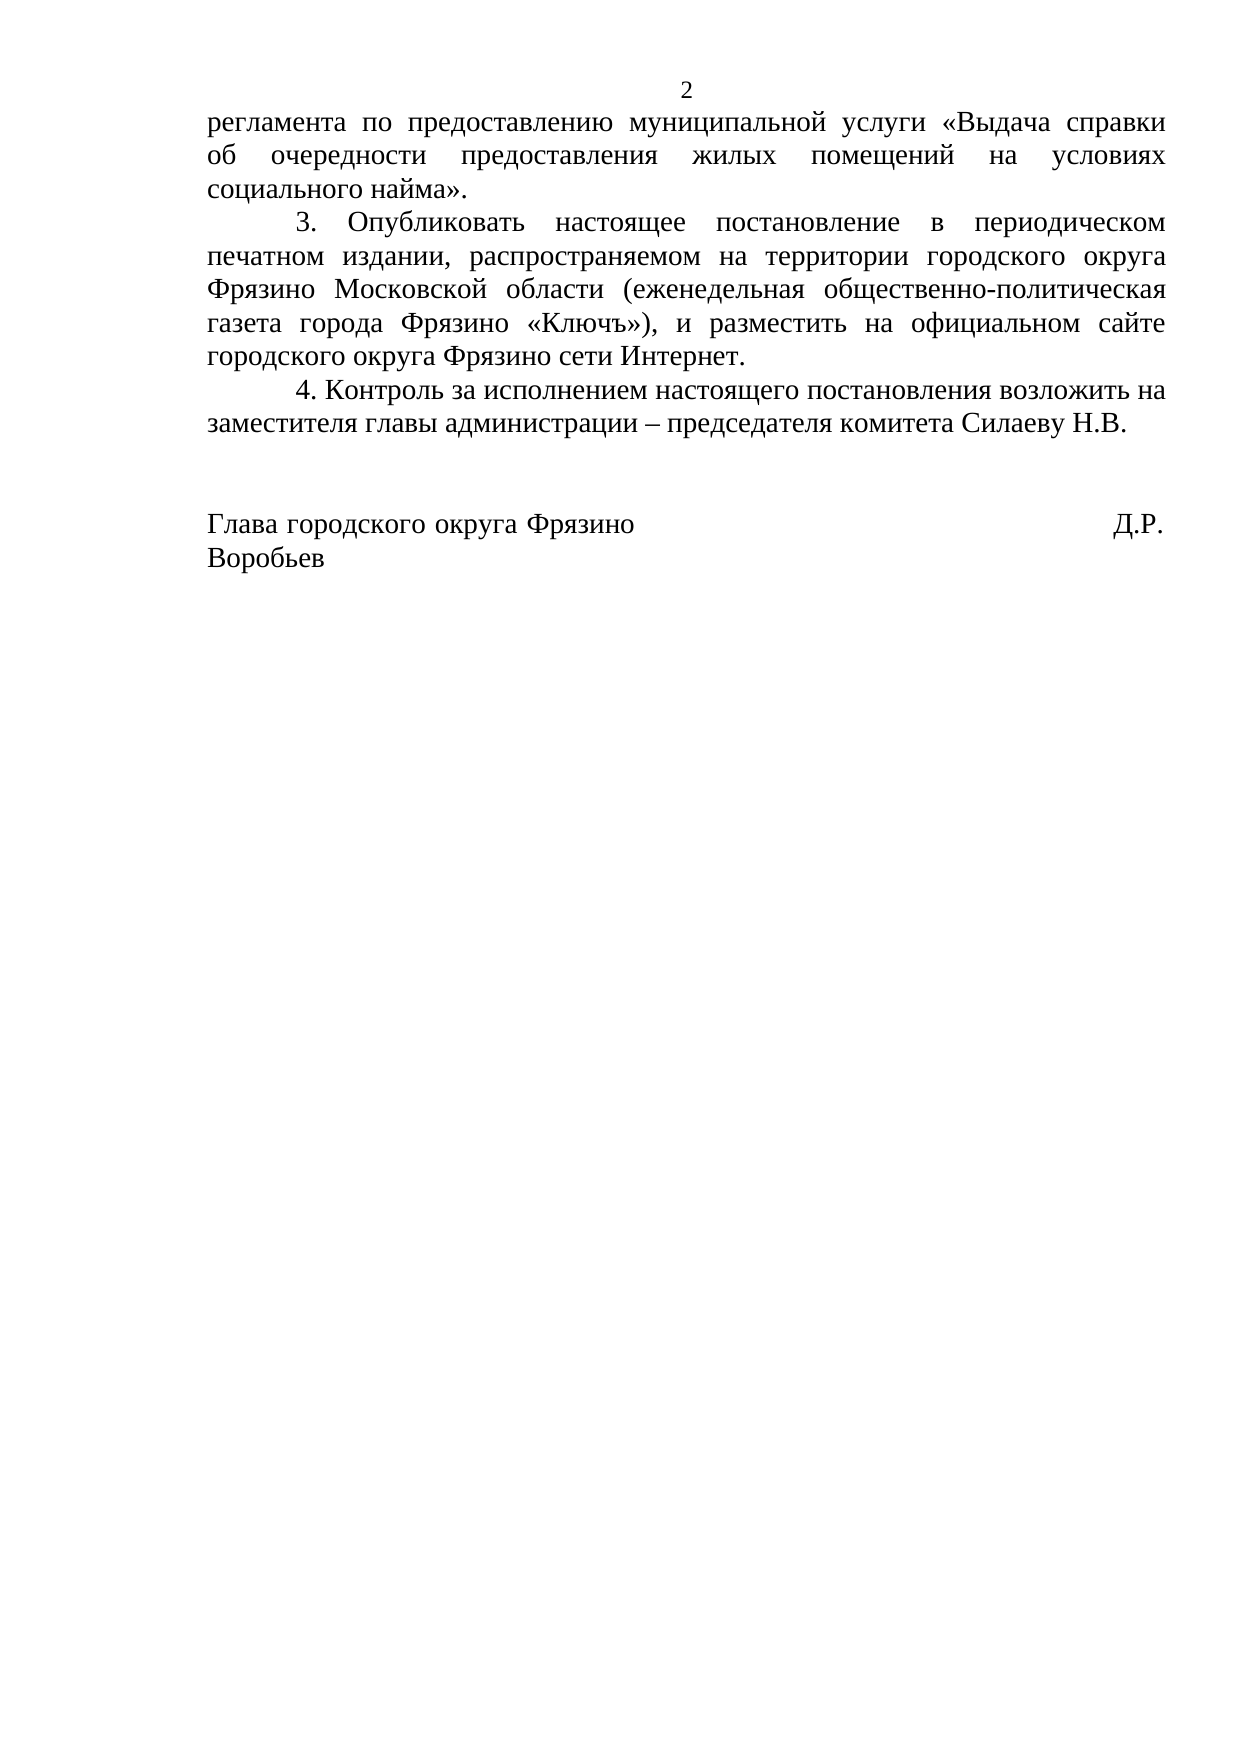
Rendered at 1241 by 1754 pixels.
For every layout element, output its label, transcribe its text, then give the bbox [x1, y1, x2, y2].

text 4. Контроль за исполнением настоящего постановления возложить на заместителя главы администрации – председателя комитета Силаеву Н.В. [207, 372, 1167, 439]
text регламента по предоставлению муниципальной услуги «Выдача справки об очередности предоставления жилых помещений на условиях социального найма». [207, 104, 1167, 204]
text Глава городского округа Фрязино Д.Р. Воробьев [207, 506, 1167, 573]
text 3. Опубликовать настоящее постановление в периодическом печатном издании, распространяемом на территории городского округа Фрязино Московской области (еженедельная общественно-политическая газета города Фрязино «Ключъ»), и разместить на официальном сайте городского округа Фрязино сети Интернет. [207, 204, 1167, 372]
